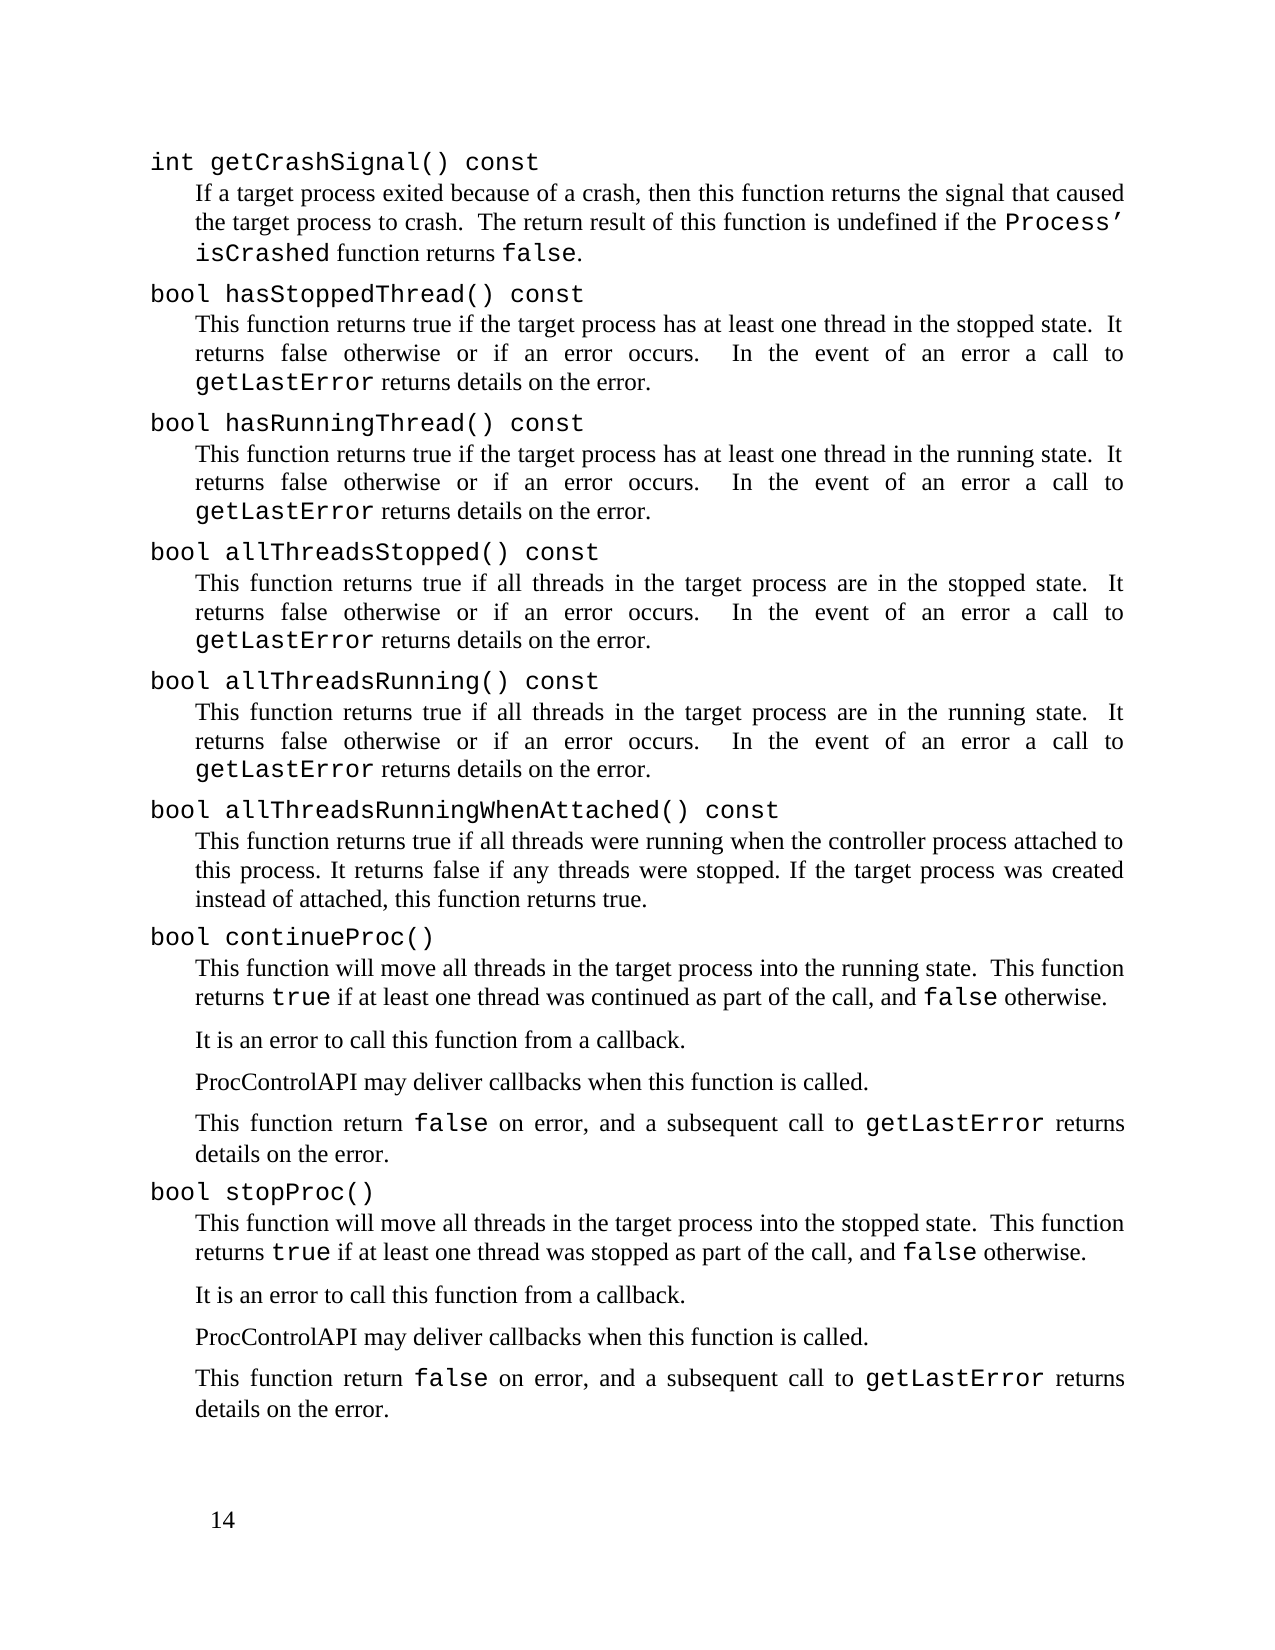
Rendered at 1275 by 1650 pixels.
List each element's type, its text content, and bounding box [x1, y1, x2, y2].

text int getCrashSignal() const [150, 150, 1125, 178]
text This function return false on error, and a subsequent call to getLastError returns details on the error. [195, 1108, 1125, 1167]
text bool continueProc() [150, 925, 1125, 953]
text bool allThreadsRunning() const [150, 669, 1125, 697]
text bool allThreadsStopped() const [150, 539, 1125, 568]
text bool hasRunningThread() const [150, 410, 1125, 439]
text ProcControlAPI may deliver callbacks when this function is called. [195, 1322, 1125, 1350]
text It is an error to call this function from a callback. [195, 1280, 1125, 1309]
text If a target process exited because of a crash, then this function returns the signal that caused the target process to crash. The return result of this function is undefined if the Process’ isCrashed function returns false. [195, 178, 1125, 269]
text This function returns true if the target process has at least one thread in the running state. It returns false otherwise or if an error occurs. In the event of an error a call to getLastError returns details on the error. [195, 439, 1125, 527]
text This function will move all threads in the target process into the stopped state. This function returns true if at least one thread was stopped as part of the call, and false otherwise. [195, 1208, 1125, 1268]
text This function returns true if all threads in the target process are in the running state. It returns false otherwise or if an error occurs. In the event of an error a call to getLastError returns details on the error. [195, 697, 1125, 785]
text This function will move all threads in the target process into the running state. This function returns true if at least one thread was continued as part of the call, and false otherwise. [195, 953, 1125, 1013]
text This function returns true if the target process has at least one thread in the stopped state. It returns false otherwise or if an error occurs. In the event of an error a call to getLastError returns details on the error. [195, 309, 1125, 398]
text It is an error to call this function from a callback. [195, 1025, 1125, 1054]
text This function returns true if all threads were running when the controller process attached to this process. It returns false if any threads were stopped. If the target process was created instead of attached, this function returns true. [195, 826, 1125, 912]
text bool hasStoppedThread() const [150, 281, 1125, 309]
text This function returns true if all threads in the target process are in the stopped state. It returns false otherwise or if an error occurs. In the event of an error a call to getLastError returns details on the error. [195, 568, 1125, 656]
text bool allThreadsRunningWhenAttached() const [150, 798, 1125, 826]
text bool stopProc() [150, 1180, 1125, 1208]
text ProcControlAPI may deliver callbacks when this function is called. [195, 1067, 1125, 1095]
text This function return false on error, and a subsequent call to getLastError returns details on the error. [195, 1363, 1125, 1422]
